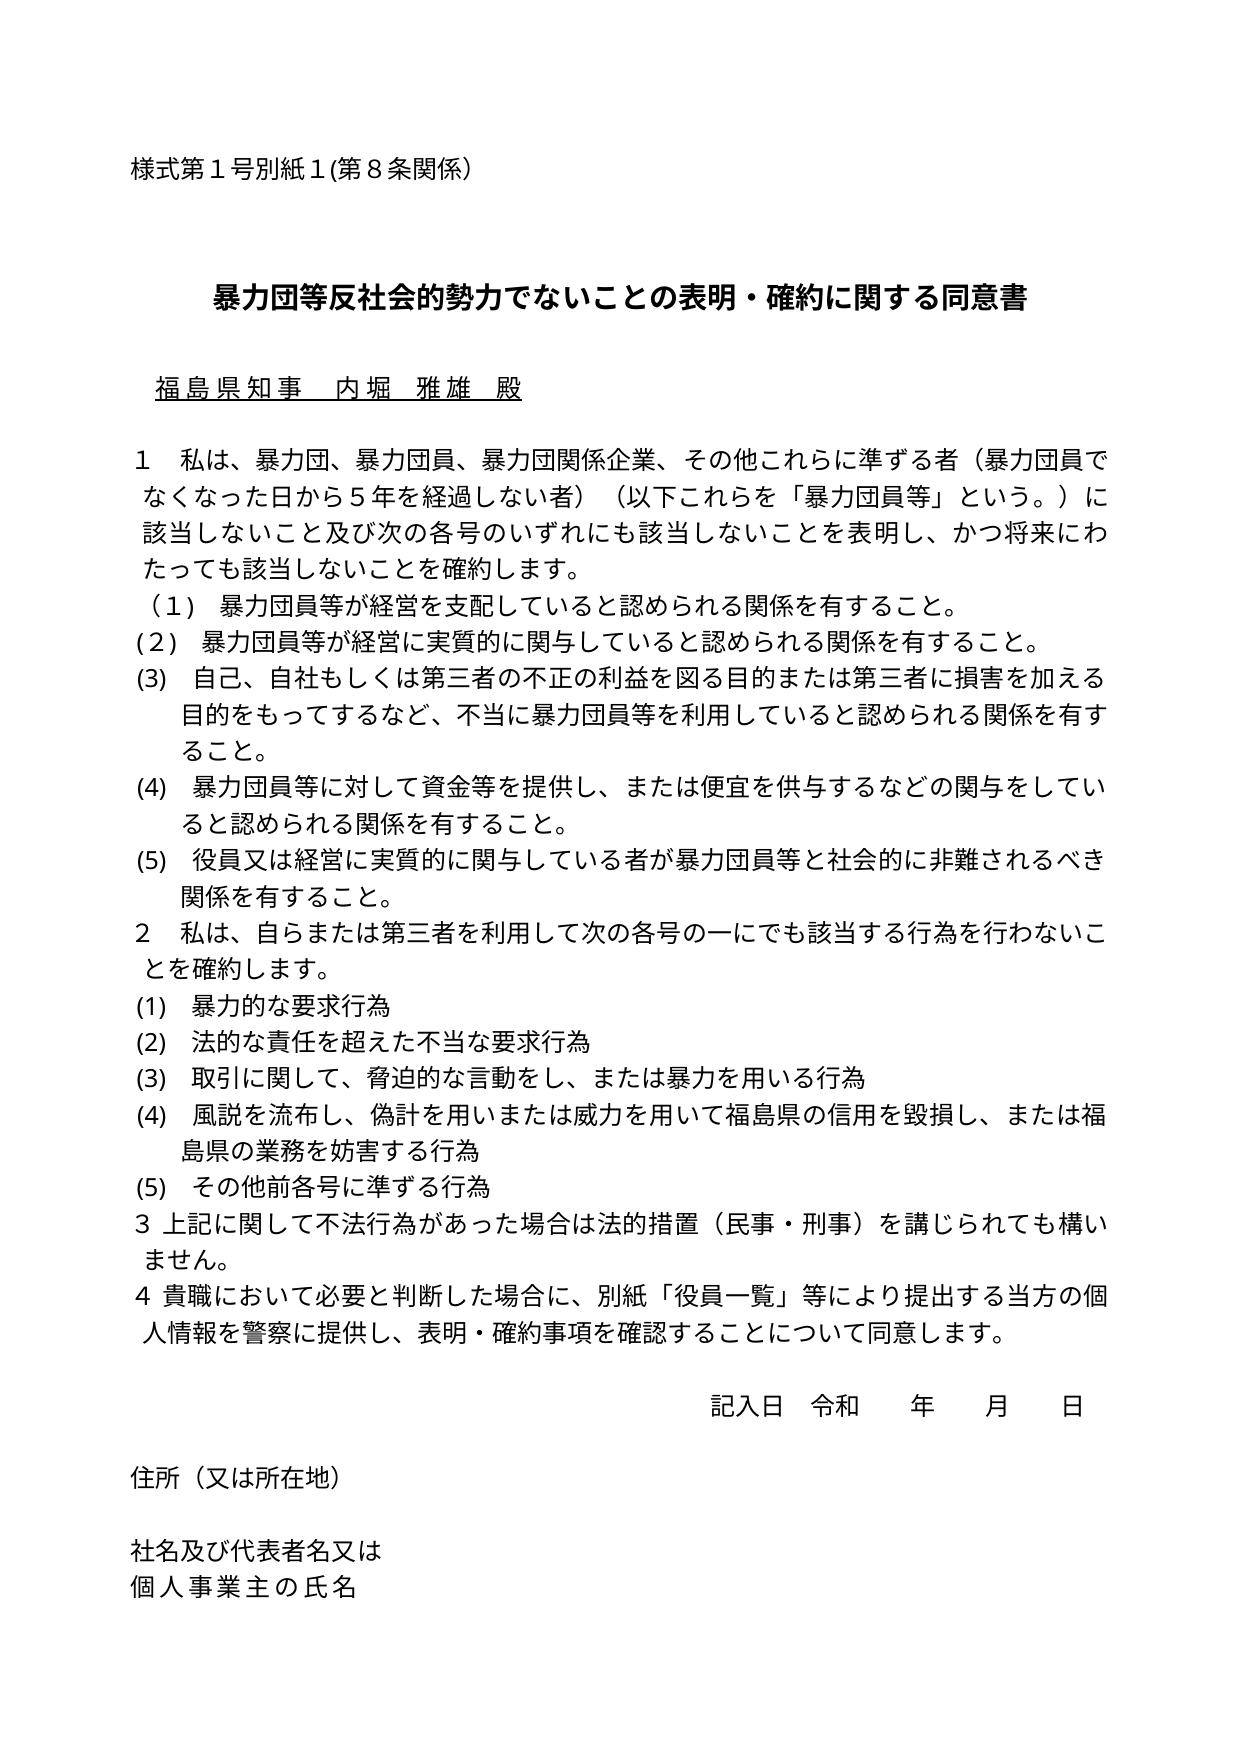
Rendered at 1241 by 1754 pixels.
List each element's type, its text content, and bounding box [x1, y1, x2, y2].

text 暴力団等反社会的勢力でないことの表明・確約に関する同意書 [130, 259, 1110, 332]
text ２ 私は、自らまたは第三者を利用して次の各号の一にでも該当する行為を行わないことを確約します。 [130, 913, 1110, 986]
text 福 島 県 知 事 内 堀 雅 雄 殿 [130, 368, 1110, 404]
text (２) 暴力団員等が経営に実質的に関与していると認められる関係を有すること。 [130, 622, 1110, 659]
text (5) 役員又は経営に実質的に関与している者が暴力団員等と社会的に非難されるべき 関係を有すること。 [130, 841, 1110, 913]
text 個人事業主の氏名 [130, 1568, 1110, 1604]
text (3) 取引に関して、脅迫的な言動をし、または暴力を用いる行為 [130, 1059, 1110, 1095]
text ３ 上記に関して不法行為があった場合は法的措置（民事・刑事）を講じられても構いません。 [130, 1204, 1110, 1277]
text (3) 自己、自社もしくは第三者の不正の利益を図る目的または第三者に損害を加える目的をもってするなど、不当に暴力団員等を利用していると認められる関係を有すること。 [130, 659, 1110, 768]
text (1) 暴力的な要求行為 [130, 986, 1110, 1022]
text (4) 暴力団員等に対して資金等を提供し、または便宜を供与するなどの関与をしていると認められる関係を有すること。 [130, 768, 1110, 841]
text 社名及び代表者名又は [130, 1531, 1110, 1568]
text 住所（又は所在地） [130, 1459, 1110, 1495]
text １ 私は、暴力団、暴力団員、暴力団関係企業、その他これらに準ずる者（暴力団員でなくなった日から５年を経過しない者）（以下これらを「暴力団員等」という。）に該当しないこと及び次の各号のいずれにも該当しないことを表明し、かつ将来にわたっても該当しないことを確約します。 [130, 441, 1110, 586]
text （１) 暴力団員等が経営を支配していると認められる関係を有すること。 [130, 586, 1110, 622]
text (5) その他前各号に準ずる行為 [130, 1168, 1110, 1204]
text 記入日 令和 年 月 日 [130, 1386, 1085, 1422]
text 様式第１号別紙１(第８条関係） [130, 150, 1110, 186]
text (2) 法的な責任を超えた不当な要求行為 [130, 1022, 1110, 1059]
text ４ 貴職において必要と判断した場合に、別紙「役員一覧」等により提出する当方の個人情報を警察に提供し、表明・確約事項を確認することについて同意します。 [130, 1277, 1110, 1349]
text (4) 風説を流布し、偽計を用いまたは威力を用いて福島県の信用を毀損し、または福島県の業務を妨害する行為 [130, 1095, 1110, 1168]
